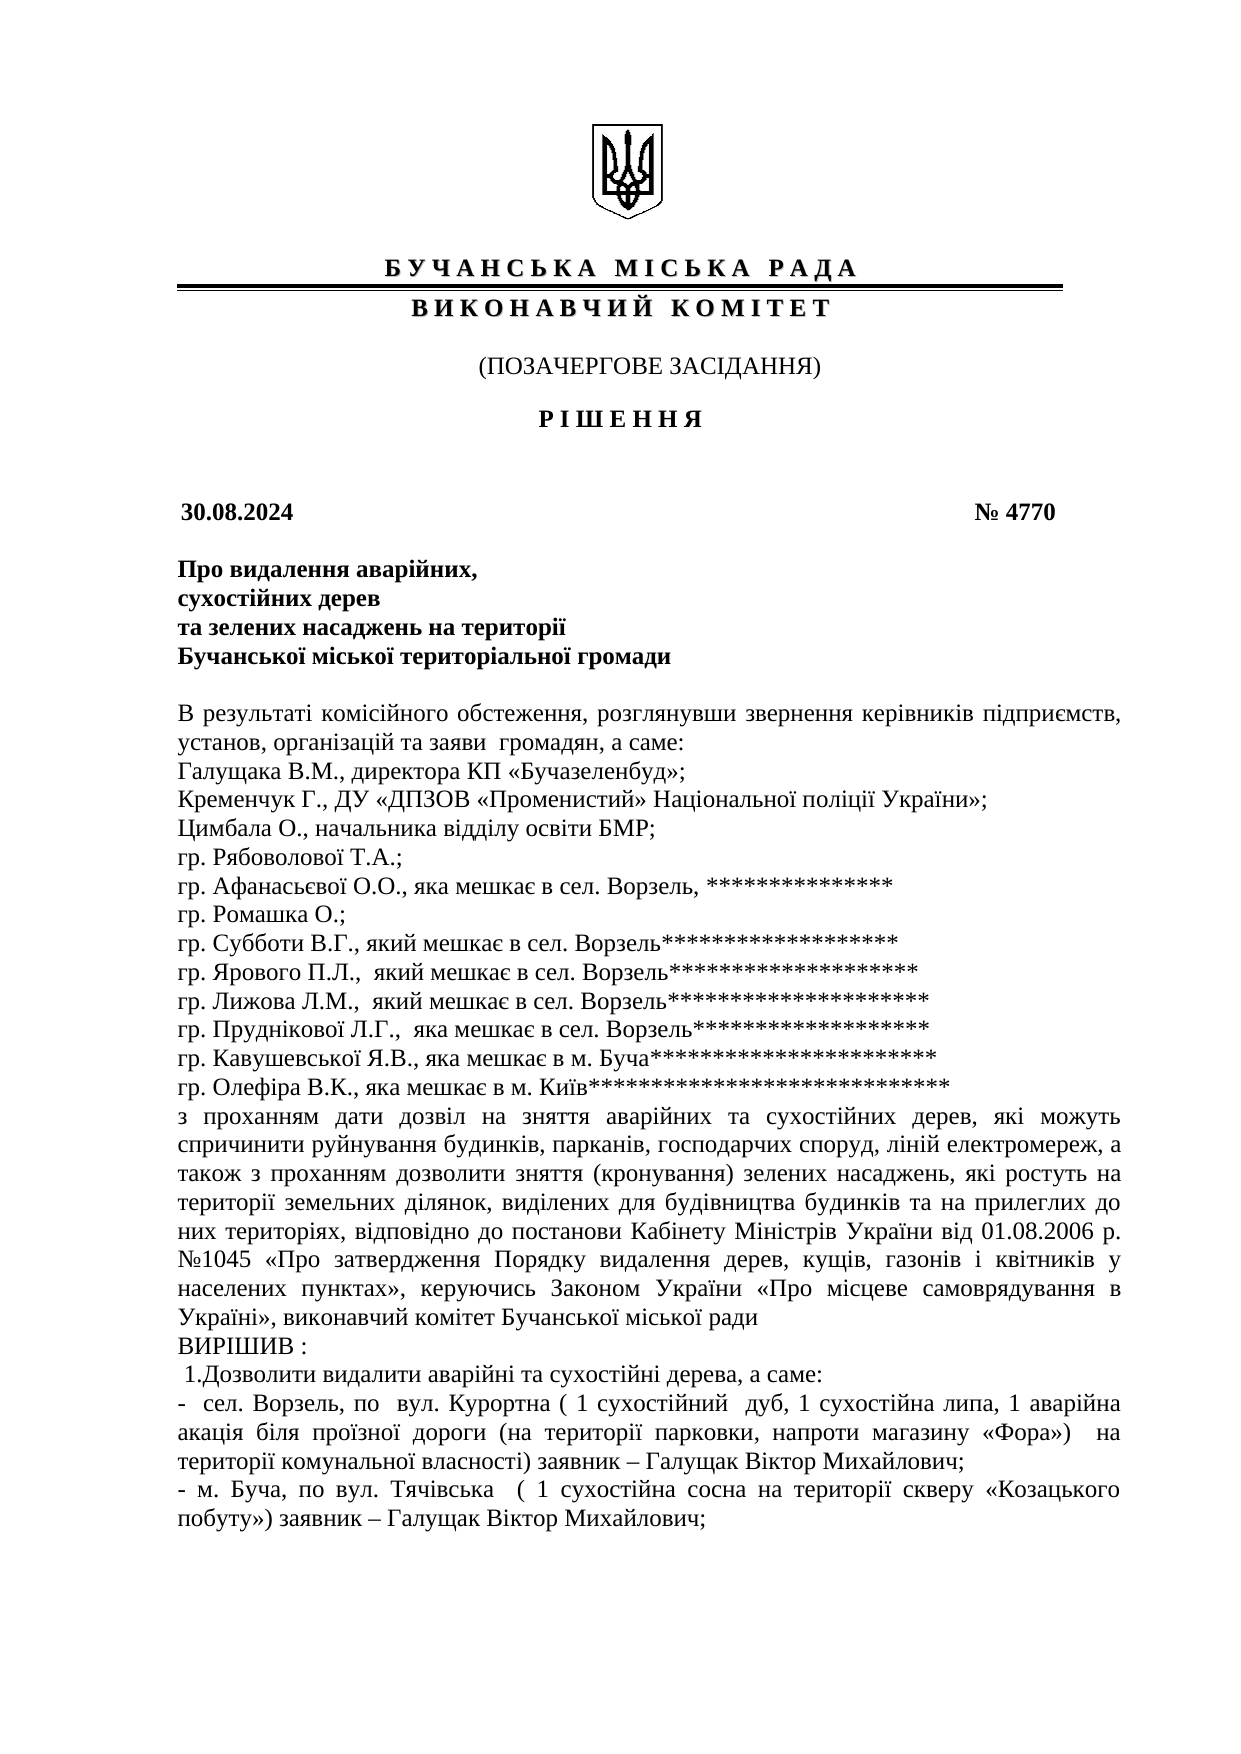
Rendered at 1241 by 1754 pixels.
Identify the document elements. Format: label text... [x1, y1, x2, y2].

text гр. Ромашка О.; [177, 899, 1122, 928]
text Кременчук Г., ДУ «ДПЗОВ «Променистий» Національної поліції України»; [177, 784, 1122, 813]
text Бучанської міської територіальної громади [177, 641, 1122, 669]
text з проханням дати дозвіл на зняття аварійних та сухостійних дерев, які можуть спричинити руйнування будинків, парканів, господарчих споруд, ліній електромереж, а також з проханням дозволити зняття (кронування) зелених насаджень, які ростуть на території земельних ділянок, виділених для будівництва будинків та на прилеглих до них територіях, відповідно до постанови Кабінету Міністрів України від 01.08.2006 р. №1045 «Про затвердження Порядку видалення дерев, кущів, газонів і квітників у населених пунктах», керуючись Законом України «Про місцеве самоврядування в Україні», виконавчий комітет Бучанської міської ради [177, 1101, 1122, 1331]
text ВИРІШИВ : [177, 1331, 1122, 1359]
text гр. Олефіра В.К., яка мешкає в м. Київ***************************** [177, 1072, 1122, 1101]
text Про видалення аварійних, [177, 554, 1122, 583]
text 30.08.2024 № 4770 [118, 497, 1122, 526]
text Галущака В.М., директора КП «Бучазеленбуд»; [177, 756, 1122, 784]
text (ПОЗАЧЕРГОВЕ ЗАСІДАННЯ) [177, 351, 1122, 379]
text 1.Дозволити видалити аварійні та сухостійні дерева, а саме: [177, 1359, 1122, 1388]
text - сел. Ворзель, по вул. Курортна ( 1 сухостійний дуб, 1 сухостійна липа, 1 аварійна акація біля проїзної дороги (на території парковки, напроти магазину «Фора») на території комунальної власності) заявник – Галущак Віктор Михайлович; [177, 1388, 1122, 1474]
text сухостійних дерев [177, 583, 1122, 612]
text - м. Буча, по вул. Тячівська ( 1 сухостійна сосна на території скверу «Козацького побуту») заявник – Галущак Віктор Михайлович; [177, 1474, 1122, 1532]
subtitle РІШЕННЯ [177, 404, 1063, 433]
text гр. Рябоволової Т.А.; [177, 842, 1122, 871]
text В результаті комісійного обстеження, розглянувши звернення керівників підприємств, установ, організацій та заяви громадян, а саме: [177, 698, 1122, 756]
text гр. Субботи В.Г., який мешкає в сел. Ворзель******************* [177, 928, 1122, 957]
text гр. Лижова Л.М., який мешкає в сел. Ворзель********************* [177, 986, 1122, 1014]
text гр. Кавушевської Я.В., яка мешкає в м. Буча*********************** [177, 1043, 1122, 1072]
text гр. Афанасьєвої О.О., яка мешкає в сел. Ворзель, *************** [177, 871, 1122, 899]
text гр. Пруднікової Л.Г., яка мешкає в сел. Ворзель******************* [177, 1014, 1122, 1043]
text ВИКОНАВЧИЙ КОМІТЕТ [177, 291, 1063, 322]
text БУЧАНСЬКА МІСЬКА РАДА [177, 253, 1063, 284]
text та зелених насаджень на території [177, 612, 1122, 641]
text Цимбала О., начальника відділу освіти БМР; [177, 813, 1122, 842]
text гр. Ярового П.Л., який мешкає в сел. Ворзель******************** [177, 957, 1122, 986]
